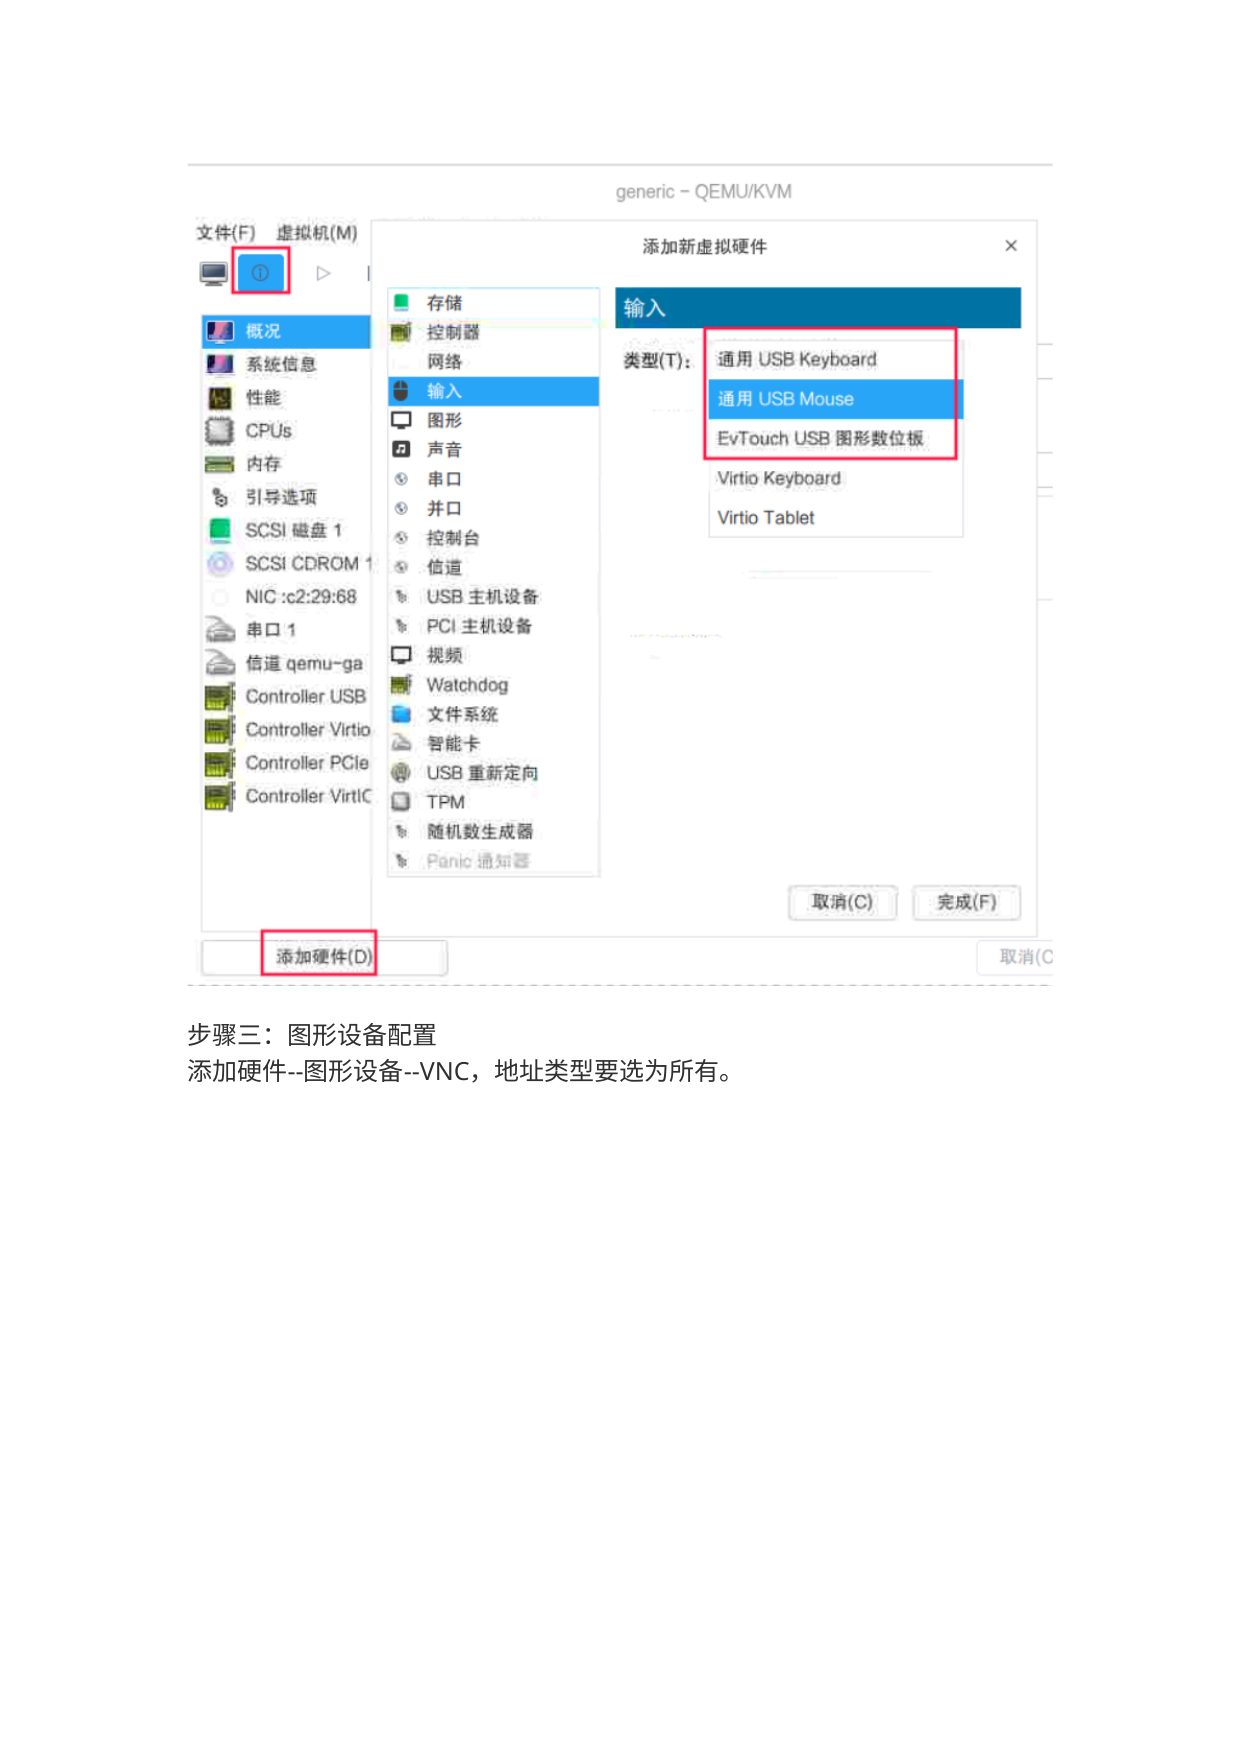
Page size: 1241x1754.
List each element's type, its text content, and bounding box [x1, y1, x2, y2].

text 添加硬件--图形设备--VNC，地址类型要选为所有。 [187, 1052, 1053, 1088]
text 步骤三：图形设备配置 [187, 1015, 1053, 1052]
picture [187, 162, 1053, 987]
